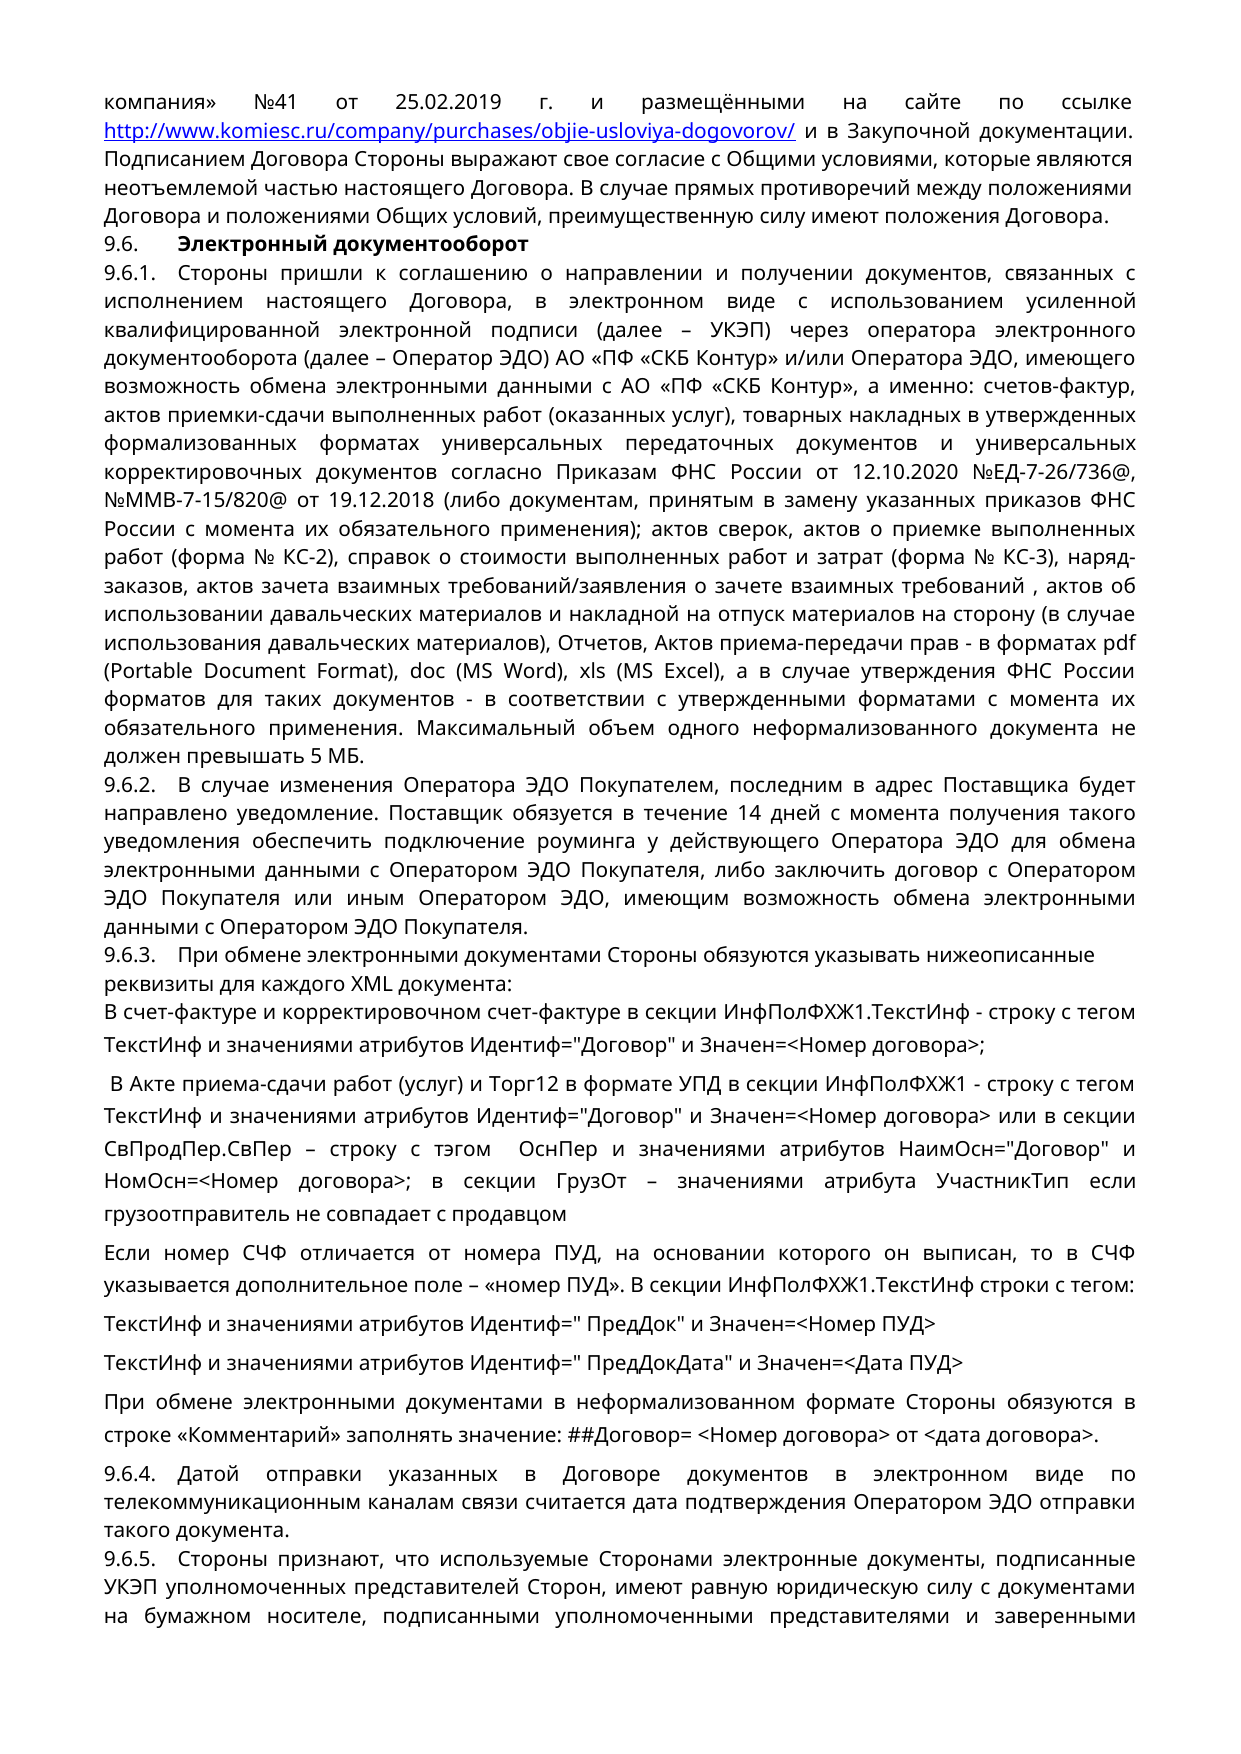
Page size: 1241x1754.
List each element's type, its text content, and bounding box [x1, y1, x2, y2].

text При обмене электронными документами в неформализованном формате Стороны обязуются в строке «Комментарий» заполнять значение: ##Договор= <Номер договора> от <дата договора>. [103, 1387, 1137, 1448]
list Электронный документооборот [103, 229, 1137, 258]
text ТекстИнф и значениями атрибутов Идентиф=" ПредДок" и Значен=<Номер ПУД> [103, 1309, 1137, 1338]
text ТекстИнф и значениями атрибутов Идентиф=" ПредДокДата" и Значен=<Дата ПУД> [103, 1348, 1137, 1377]
list Стороны пришли к соглашению о направлении и получении документов, связанных с исполнением настоящего Договора, в электронном виде с использованием усиленной квалифицированной электронной подписи (далее – УКЭП) через оператора электронного документооборота (далее – Оператор ЭДО) АО «ПФ «СКБ Контур» и/или Оператора ЭДО, имеющего возможность обмена электронными данными с АО «ПФ «СКБ Контур», а именно: счетов-фактур, актов приемки-сдачи выполненных работ (оказанных услуг), товарных накладных в утвержденных формализованных форматах универсальных передаточных документов и универсальных корректировочных документов согласно Приказам ФНС России от 12.10.2020 №ЕД-7-26/736@, №ММВ-7-15/820@ от 19.12.2018 (либо документам, принятым в замену указанных приказов ФНС России с момента их обязательного применения); актов сверок, актов о приемке выполненных работ (форма № КС-2), справок о стоимости выполненных работ и затрат (форма № КС-3), наряд-заказов, актов зачета взаимных требований/заявления о зачете взаимных требований , актов об использовании давальческих материалов и накладной на отпуск материалов на сторону (в случае использования давальческих материалов), Отчетов, Актов приема-передачи прав - в форматах pdf (Portable Document Format), doc (MS Word), xls (MS Excel), а в случае утверждения ФНС России форматов для таких документов - в соответствии с утвержденными форматами с момента их обязательного применения. Максимальный объем одного неформализованного документа не должен превышать 5 МБ. [103, 258, 1137, 770]
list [103, 1544, 1137, 1629]
text В Акте приема-сдачи работ (услуг) и Торг12 в формате УПД в секции ИнфПолФХЖ1 - строку с тегом ТекстИнф и значениями атрибутов Идентиф="Договор" и Значен=<Номер договора> или в секции СвПродПер.СвПер – строку с тэгом ОснПер и значениями атрибутов НаимОсн="Договор" и НомОсн=<Номер договора>; в секции ГрузОт – значениями атрибута УчастникТип если грузоотправитель не совпадает с продавцом [103, 1069, 1137, 1228]
list Датой отправки указанных в Договоре документов в электронном виде по телекоммуникационным каналам связи считается дата подтверждения Оператором ЭДО отправки такого документа. [103, 1459, 1137, 1544]
text Если номер СЧФ отличается от номера ПУД, на основании которого он выписан, то в СЧФ указывается дополнительное поле – «номер ПУД». В секции ИнфПолФХЖ1.ТекстИнф строки с тегом: [103, 1238, 1137, 1299]
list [103, 87, 1133, 229]
list В случае изменения Оператора ЭДО Покупателем, последним в адрес Поставщика будет направлено уведомление. Поставщик обязуется в течение 14 дней с момента получения такого уведомления обеспечить подключение роуминга у действующего Оператора ЭДО для обмена электронными данными с Оператором ЭДО Покупателя, либо заключить договор с Оператором ЭДО Покупателя или иным Оператором ЭДО, имеющим возможность обмена электронными данными с Оператором ЭДО Покупателя. [103, 770, 1137, 940]
list При обмене электронными документами Стороны обязуются указывать нижеописанные реквизиты для каждого XML документа: [103, 940, 1137, 997]
text В счет-фактуре и корректировочном счет-фактуре в секции ИнфПолФХЖ1.ТекстИнф - строку с тегом ТекстИнф и значениями атрибутов Идентиф="Договор" и Значен=<Номер договора>; [103, 997, 1137, 1058]
